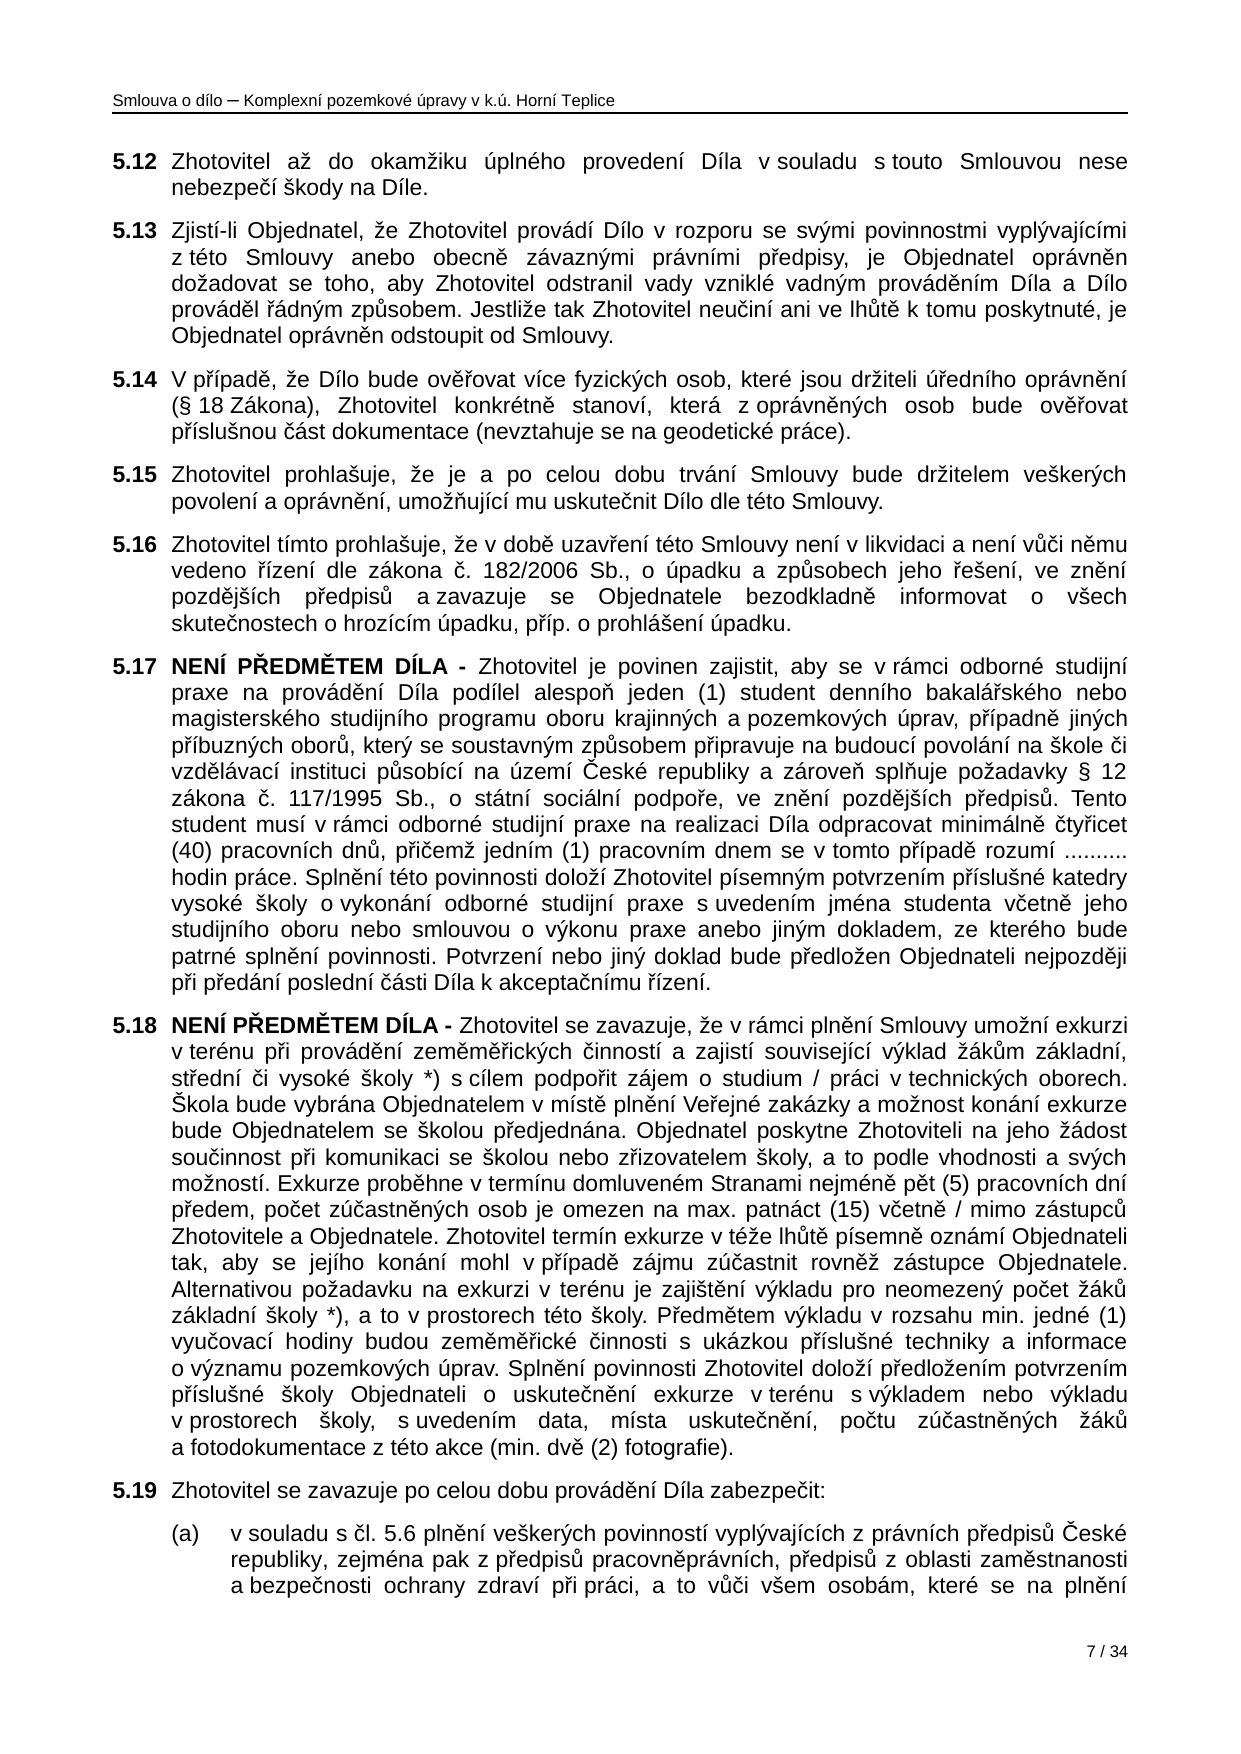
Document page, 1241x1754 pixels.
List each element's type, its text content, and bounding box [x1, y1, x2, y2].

text Zhotovitel se zavazuje po celou dobu provádění Díla zabezpečit: [112, 1477, 1128, 1503]
text Zhotovitel prohlašuje, že je a po celou dobu trvání Smlouvy bude držitelem veškerých povolení a oprávnění, umožňující mu uskutečnit Dílo dle této Smlouvy. [112, 461, 1128, 514]
text NENÍ PŘEDMĚTEM DÍLA - Zhotovitel se zavazuje, že v rámci plnění Smlouvy umožní exkurzi v terénu při provádění zeměměřických činností a zajistí související výklad žákům základní, střední či vysoké školy *) s cílem podpořit zájem o studium / práci v technických oborech. Škola bude vybrána Objednatelem v místě plnění Veřejné zakázky a možnost konání exkurze bude Objednatelem se školou předjednána. Objednatel poskytne Zhotoviteli na jeho žádost součinnost při komunikaci se školou nebo zřizovatelem školy, a to podle vhodnosti a svých možností. Exkurze proběhne v termínu domluveném Stranami nejméně pět (5) pracovních dní předem, počet zúčastněných osob je omezen na max. patnáct (15) včetně / mimo zástupců Zhotovitele a Objednatele. Zhotovitel termín exkurze v téže lhůtě písemně oznámí Objednateli tak, aby se jejího konání mohl v případě zájmu zúčastnit rovněž zástupce Objednatele. Alternativou požadavku na exkurzi v terénu je zajištění výkladu pro neomezený počet žáků základní školy *), a to v prostorech této školy. Předmětem výkladu v rozsahu min. jedné (1) vyučovací hodiny budou zeměměřické činnosti s ukázkou příslušné techniky a informace o významu pozemkových úprav. Splnění povinnosti Zhotovitel doloží předložením potvrzením příslušné školy Objednateli o uskutečnění exkurze v terénu s výkladem nebo výkladu v prostorech školy, s uvedením data, místa uskutečnění, počtu zúčastněných žáků a fotodokumentace z této akce (min. dvě (2) fotografie). [112, 1012, 1128, 1460]
text V případě, že Dílo bude ověřovat více fyzických osob, které jsou držiteli úředního oprávnění (§ 18 Zákona), Zhotovitel konkrétně stanoví, která z oprávněných osob bude ověřovat příslušnou část dokumentace (nevztahuje se na geodetické práce). [112, 366, 1128, 444]
text NENÍ PŘEDMĚTEM DÍLA - Zhotovitel je povinen zajistit, aby se v rámci odborné studijní praxe na provádění Díla podílel alespoň jeden (1) student denního bakalářského nebo magisterského studijního programu oboru krajinných a pozemkových úprav, případně jiných příbuzných oborů, který se soustavným způsobem připravuje na budoucí povolání na škole či vzdělávací instituci působící na území České republiky a zároveň splňuje požadavky § 12 zákona č. 117/1995 Sb., o státní sociální podpoře, ve znění pozdějších předpisů. Tento student musí v rámci odborné studijní praxe na realizaci Díla odpracovat minimálně čtyřicet (40) pracovních dnů, přičemž jedním (1) pracovním dnem se v tomto případě rozumí .......... hodin práce. Splnění této povinnosti doloží Zhotovitel písemným potvrzením příslušné katedry vysoké školy o vykonání odborné studijní praxe s uvedením jména studenta včetně jeho studijního oboru nebo smlouvou o výkonu praxe anebo jiným dokladem, ze kterého bude patrné splnění povinnosti. Potvrzení nebo jiný doklad bude předložen Objednateli nejpozději při předání poslední části Díla k akceptačnímu řízení. [112, 653, 1128, 995]
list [171, 1520, 1128, 1599]
text Zjistí-li Objednatel, že Zhotovitel provádí Dílo v rozporu se svými povinnostmi vyplývajícími z této Smlouvy anebo obecně závaznými právními předpisy, je Objednatel oprávněn dožadovat se toho, aby Zhotovitel odstranil vady vzniklé vadným prováděním Díla a Dílo prováděl řádným způsobem. Jestliže tak Zhotovitel neučiní ani ve lhůtě k tomu poskytnuté, je Objednatel oprávněn odstoupit od Smlouvy. [112, 217, 1128, 349]
text Zhotovitel tímto prohlašuje, že v době uzavření této Smlouvy není v likvidaci a není vůči němu vedeno řízení dle zákona č. 182/2006 Sb., o úpadku a způsobech jeho řešení, ve znění pozdějších předpisů a zavazuje se Objednatele bezodkladně informovat o všech skutečnostech o hrozícím úpadku, příp. o prohlášení úpadku. [112, 531, 1128, 636]
text Zhotovitel až do okamžiku úplného provedení Díla v souladu s touto Smlouvou nese nebezpečí škody na Díle. [112, 148, 1128, 200]
